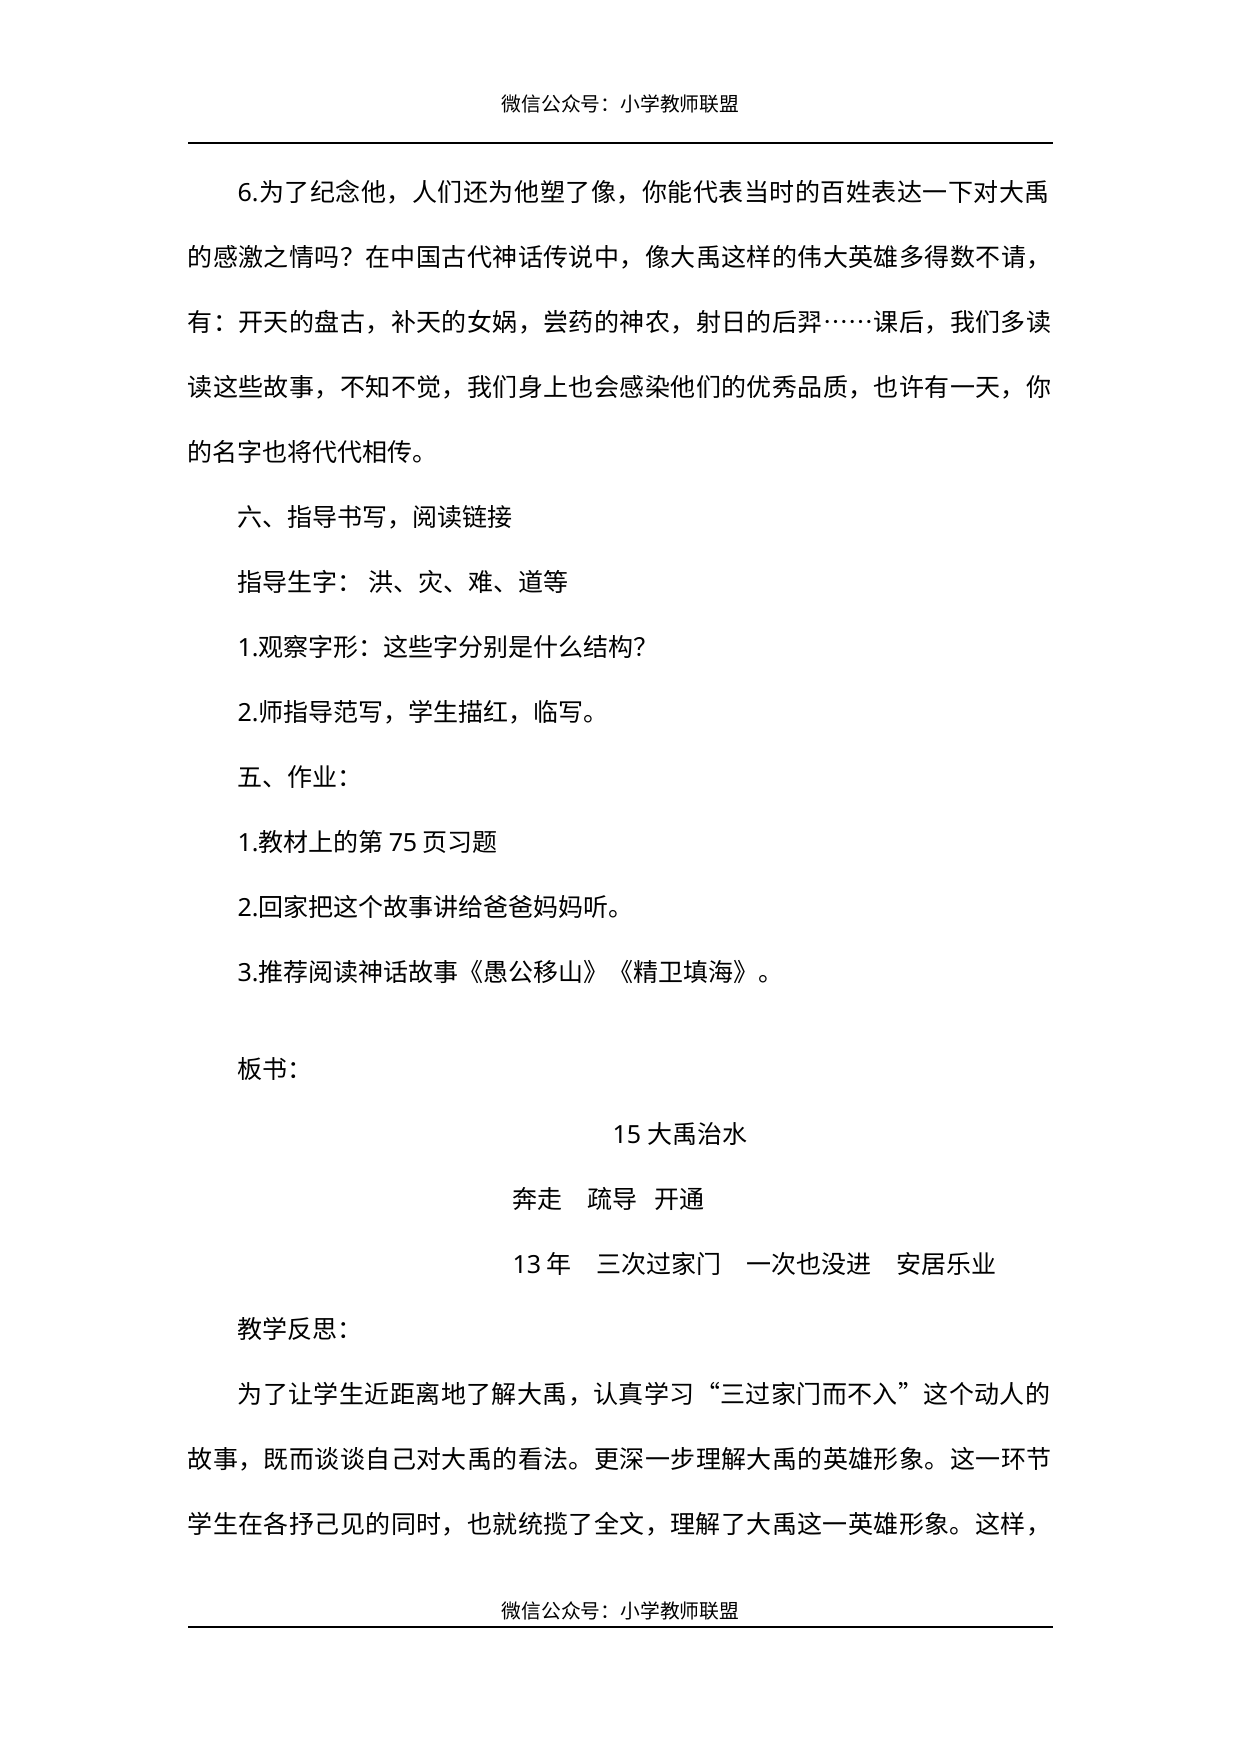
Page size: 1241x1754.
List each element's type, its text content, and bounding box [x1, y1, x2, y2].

text 奔走 疏导 开通 [187, 1165, 1053, 1230]
text 3.推荐阅读神话故事《愚公移山》《精卫填海》。 [187, 938, 1053, 1003]
text 6.为了纪念他，人们还为他塑了像，你能代表当时的百姓表达一下对大禹的感激之情吗？在中国古代神话传说中，像大禹这样的伟大英雄多得数不请，有：开天的盘古，补天的女娲，尝药的神农，射日的后羿……课后，我们多读读这些故事，不知不觉，我们身上也会感染他们的优秀品质，也许有一天，你的名字也将代代相传。 [187, 158, 1053, 483]
text 指导生字： 洪、灾、难、道等 [187, 548, 1053, 613]
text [187, 1360, 1053, 1555]
text 教学反思： [187, 1295, 1053, 1360]
text 五、作业： [187, 743, 1053, 808]
text 板书： [187, 1035, 1053, 1100]
text 1.教材上的第75页习题 [187, 808, 1053, 873]
text 15 大禹治水 [187, 1100, 1053, 1165]
text 2.师指导范写，学生描红，临写。 [187, 678, 1053, 743]
text 六、指导书写，阅读链接 [187, 483, 1053, 548]
text 2.回家把这个故事讲给爸爸妈妈听。 [187, 873, 1053, 938]
text 1.观察字形：这些字分别是什么结构？ [187, 613, 1053, 678]
text 13年 三次过家门 一次也没进 安居乐业 [187, 1230, 1053, 1295]
